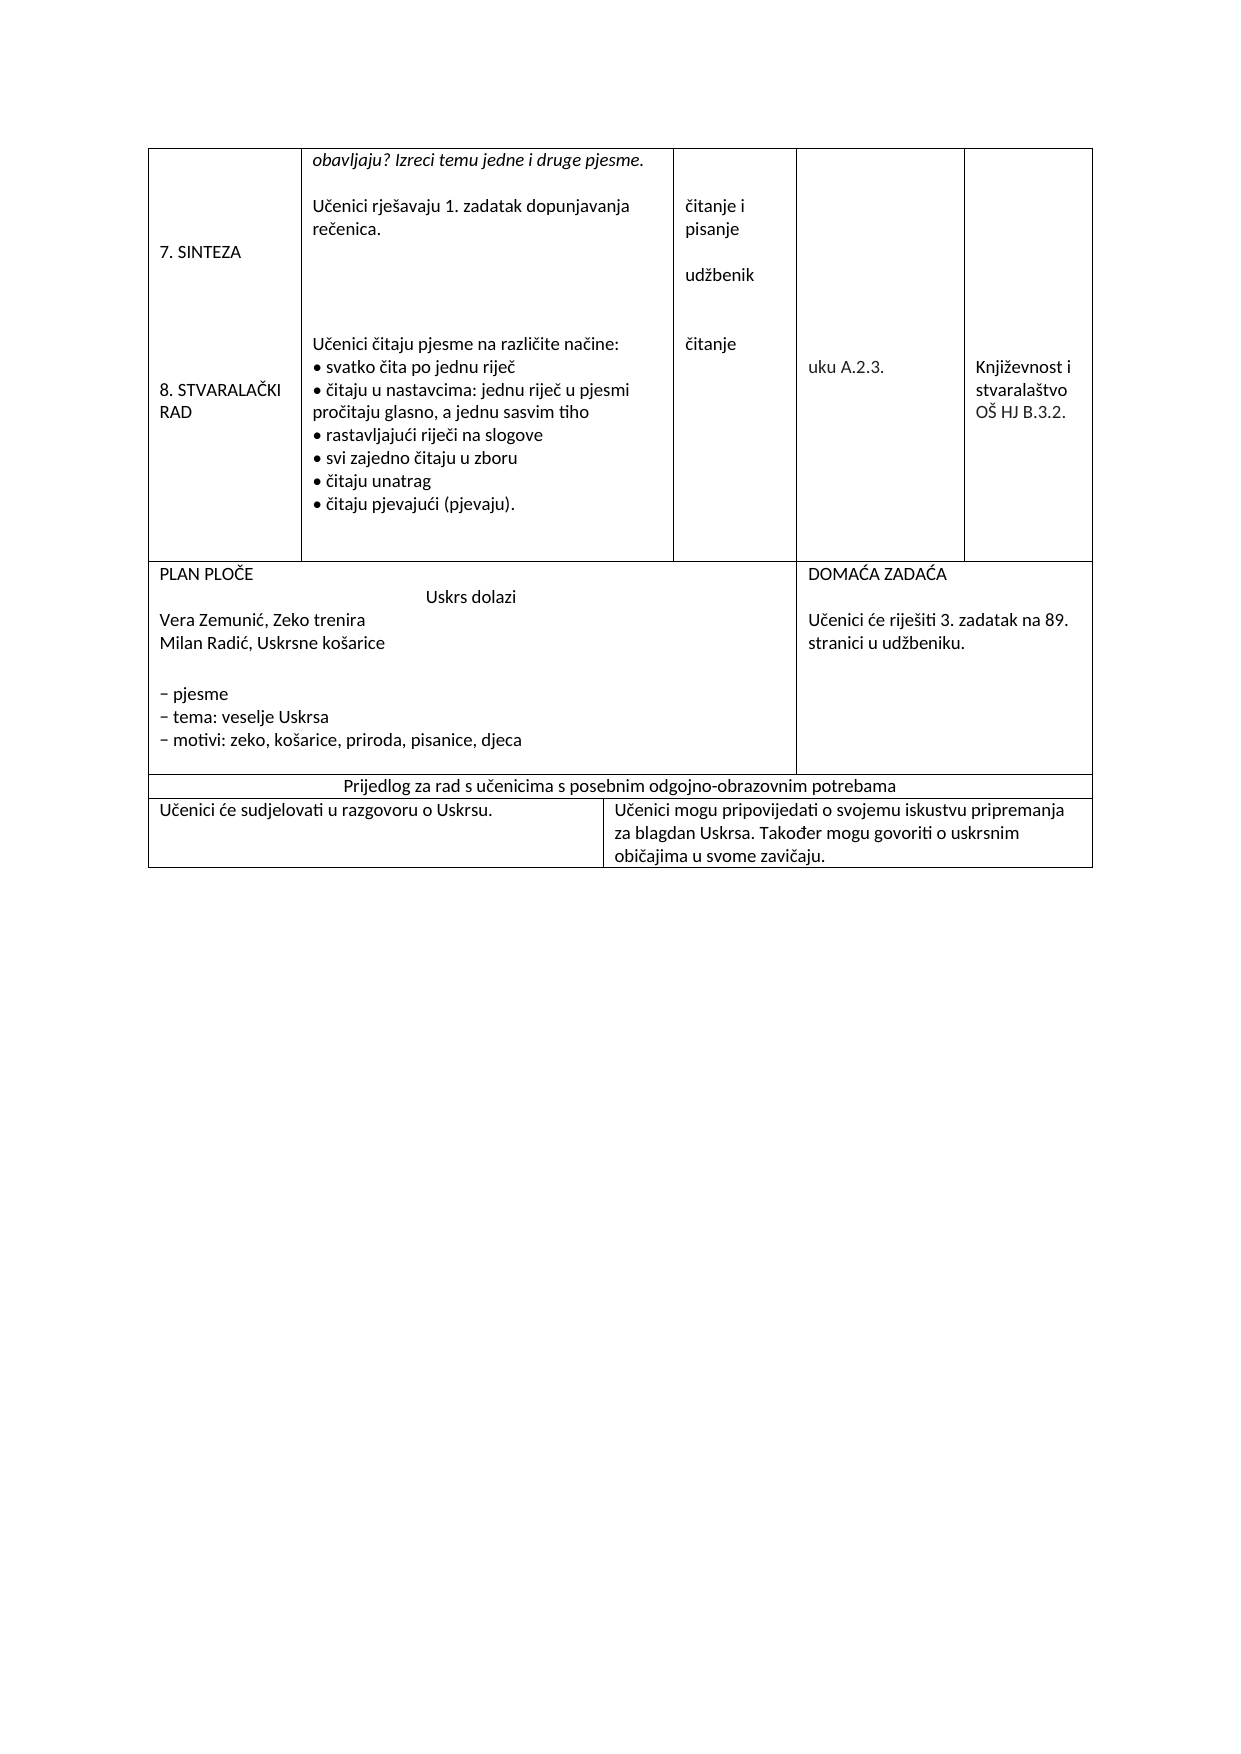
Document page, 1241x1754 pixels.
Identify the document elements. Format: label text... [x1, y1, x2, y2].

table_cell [674, 149, 796, 561]
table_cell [797, 149, 964, 561]
table_cell Učenici će sudjelovati u razgovoru o Uskrsu. [149, 799, 603, 867]
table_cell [149, 149, 301, 561]
table_cell DOMAĆA ZADAĆA Učenici će riješiti 3. zadatak na 89. stranici u udžbeniku. [797, 562, 1092, 773]
table_cell Prijedlog za rad s učenicima s posebnim odgojno-obrazovnim potrebama [149, 775, 1092, 797]
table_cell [965, 149, 1092, 561]
table_cell Učenici mogu pripovijedati o svojemu iskustvu pripremanja za blagdan Uskrsa. Također mogu govoriti o uskrsnim običajima u svome zavičaju. [604, 799, 1092, 867]
table_cell PLAN PLOČE Uskrs dolazi Vera Zemunić, Zeko trenira Milan Radić, Uskrsne košarice − pjesme − tema: veselje Uskrsa − motivi: zeko, košarice, priroda, pisanice, djeca [149, 562, 796, 773]
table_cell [302, 149, 673, 561]
